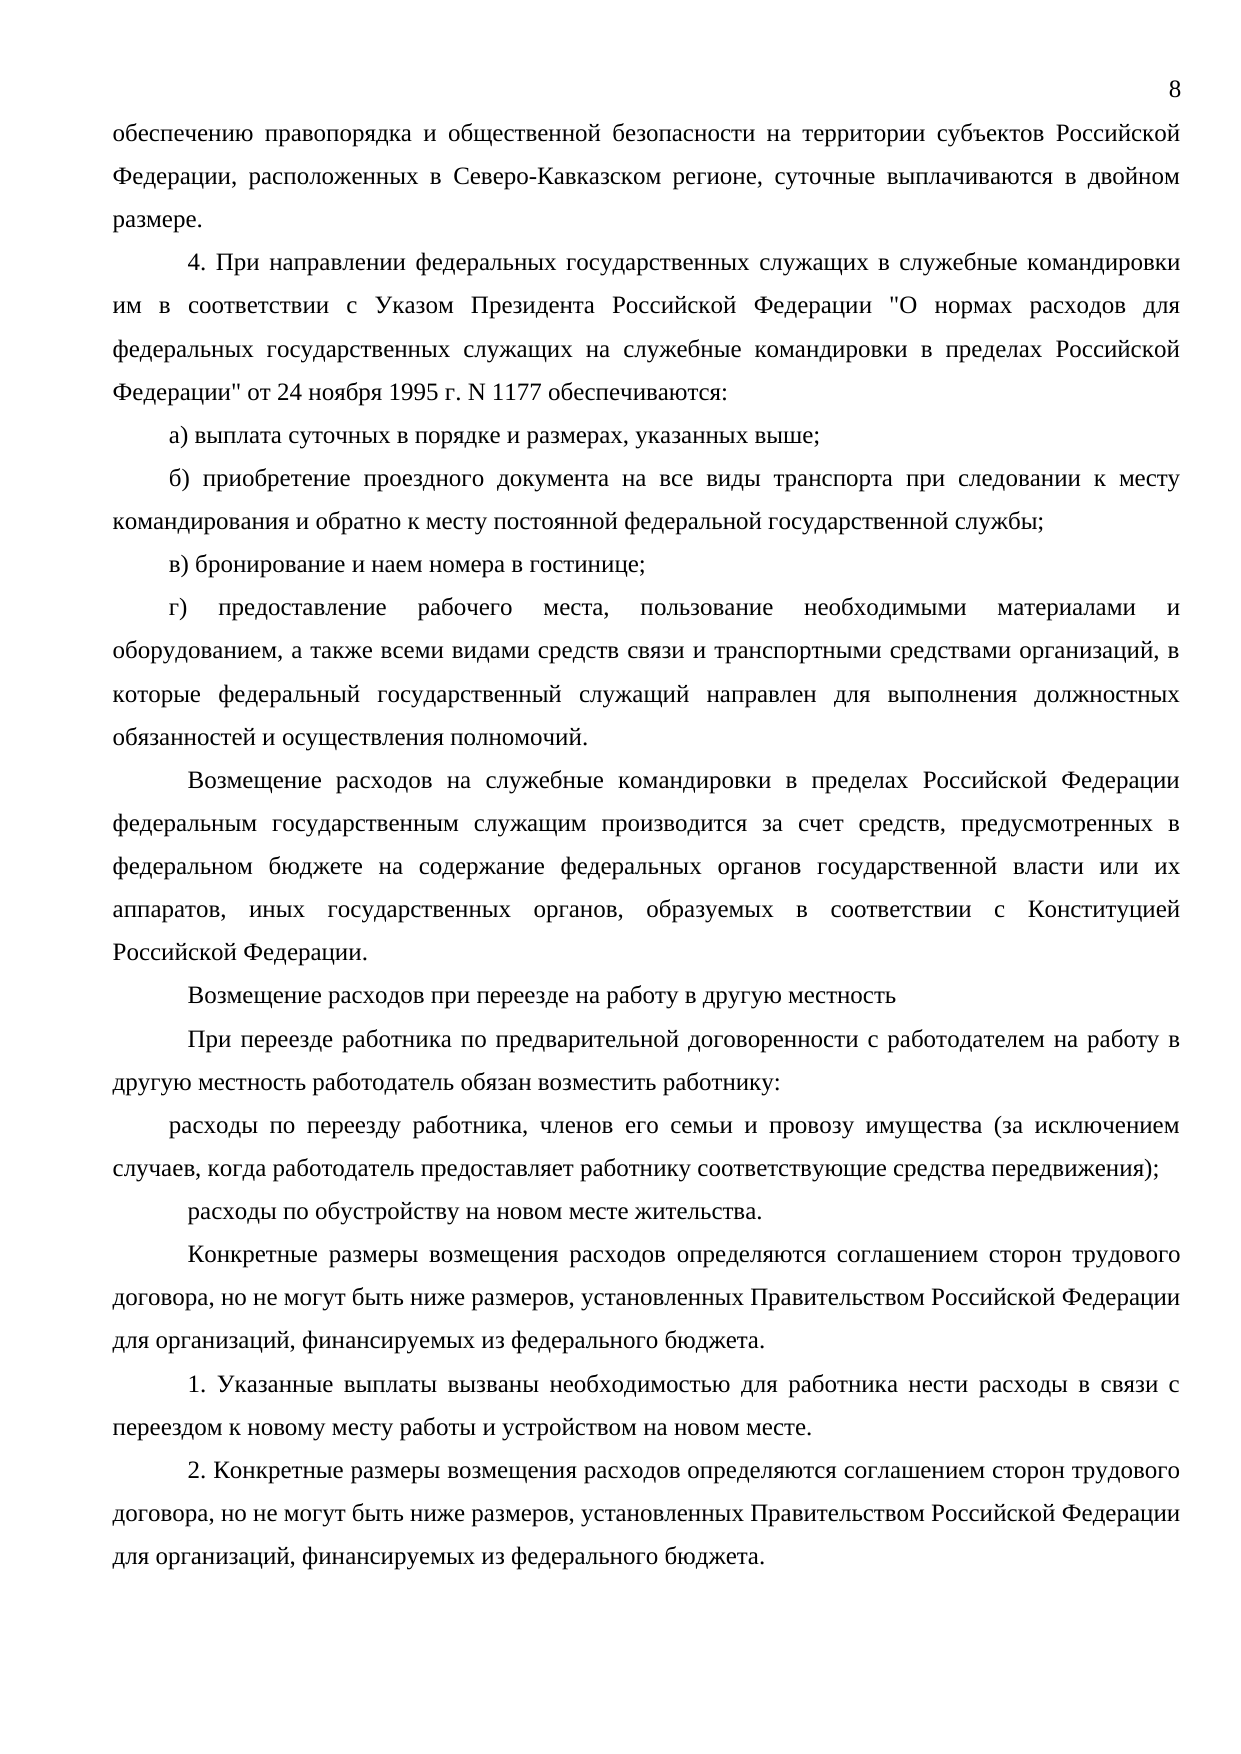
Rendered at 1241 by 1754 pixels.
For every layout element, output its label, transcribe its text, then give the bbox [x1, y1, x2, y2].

text При переезде работника по предварительной договоренности с работодателем на работу в другую местность работодатель обязан возместить работнику: [112, 1024, 1181, 1096]
text Конкретные размеры возмещения расходов определяются соглашением сторон трудового договора, но не могут быть ниже размеров, установленных Правительством Российской Федерации для организаций, финансируемых из федерального бюджета. [112, 1239, 1181, 1354]
text в) бронирование и наем номера в гостинице; [112, 549, 1181, 578]
text г) предоставление рабочего места, пользование необходимыми материалами и оборудованием, а также всеми видами средств связи и транспортными средствами организаций, в которые федеральный государственный служащий направлен для выполнения должностных обязанностей и осуществления полномочий. [112, 592, 1181, 751]
text 4. При направлении федеральных государственных служащих в служебные командировки им в соответствии с Указом Президента Российской Федерации "О нормах расходов для федеральных государственных служащих на служебные командировки в пределах Российской Федерации" от 24 ноября 1995 г. N 1177 обеспечиваются: [112, 247, 1181, 406]
text расходы по обустройству на новом месте жительства. [112, 1196, 1181, 1225]
text 2. Конкретные размеры возмещения расходов определяются соглашением сторон трудового договора, но не могут быть ниже размеров, установленных Правительством Российской Федерации для организаций, финансируемых из федерального бюджета. [112, 1455, 1181, 1570]
text Возмещение расходов при переезде на работу в другую местность [112, 981, 1181, 1009]
text Возмещение расходов на служебные командировки в пределах Российской Федерации федеральным государственным служащим производится за счет средств, предусмотренных в федеральном бюджете на содержание федеральных органов государственной власти или их аппаратов, иных государственных органов, образуемых в соответствии с Конституцией Российской Федерации. [112, 765, 1181, 966]
text 1. Указанные выплаты вызваны необходимостью для работника нести расходы в связи с переездом к новому месту работы и устройством на новом месте. [112, 1369, 1181, 1441]
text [112, 118, 1181, 233]
text а) выплата суточных в порядке и размерах, указанных выше; [112, 420, 1181, 449]
text расходы по переезду работника, членов его семьи и провозу имущества (за исключением случаев, когда работодатель предоставляет работнику соответствующие средства передвижения); [112, 1110, 1181, 1182]
text б) приобретение проездного документа на все виды транспорта при следовании к месту командирования и обратно к месту постоянной федеральной государственной службы; [112, 463, 1181, 535]
